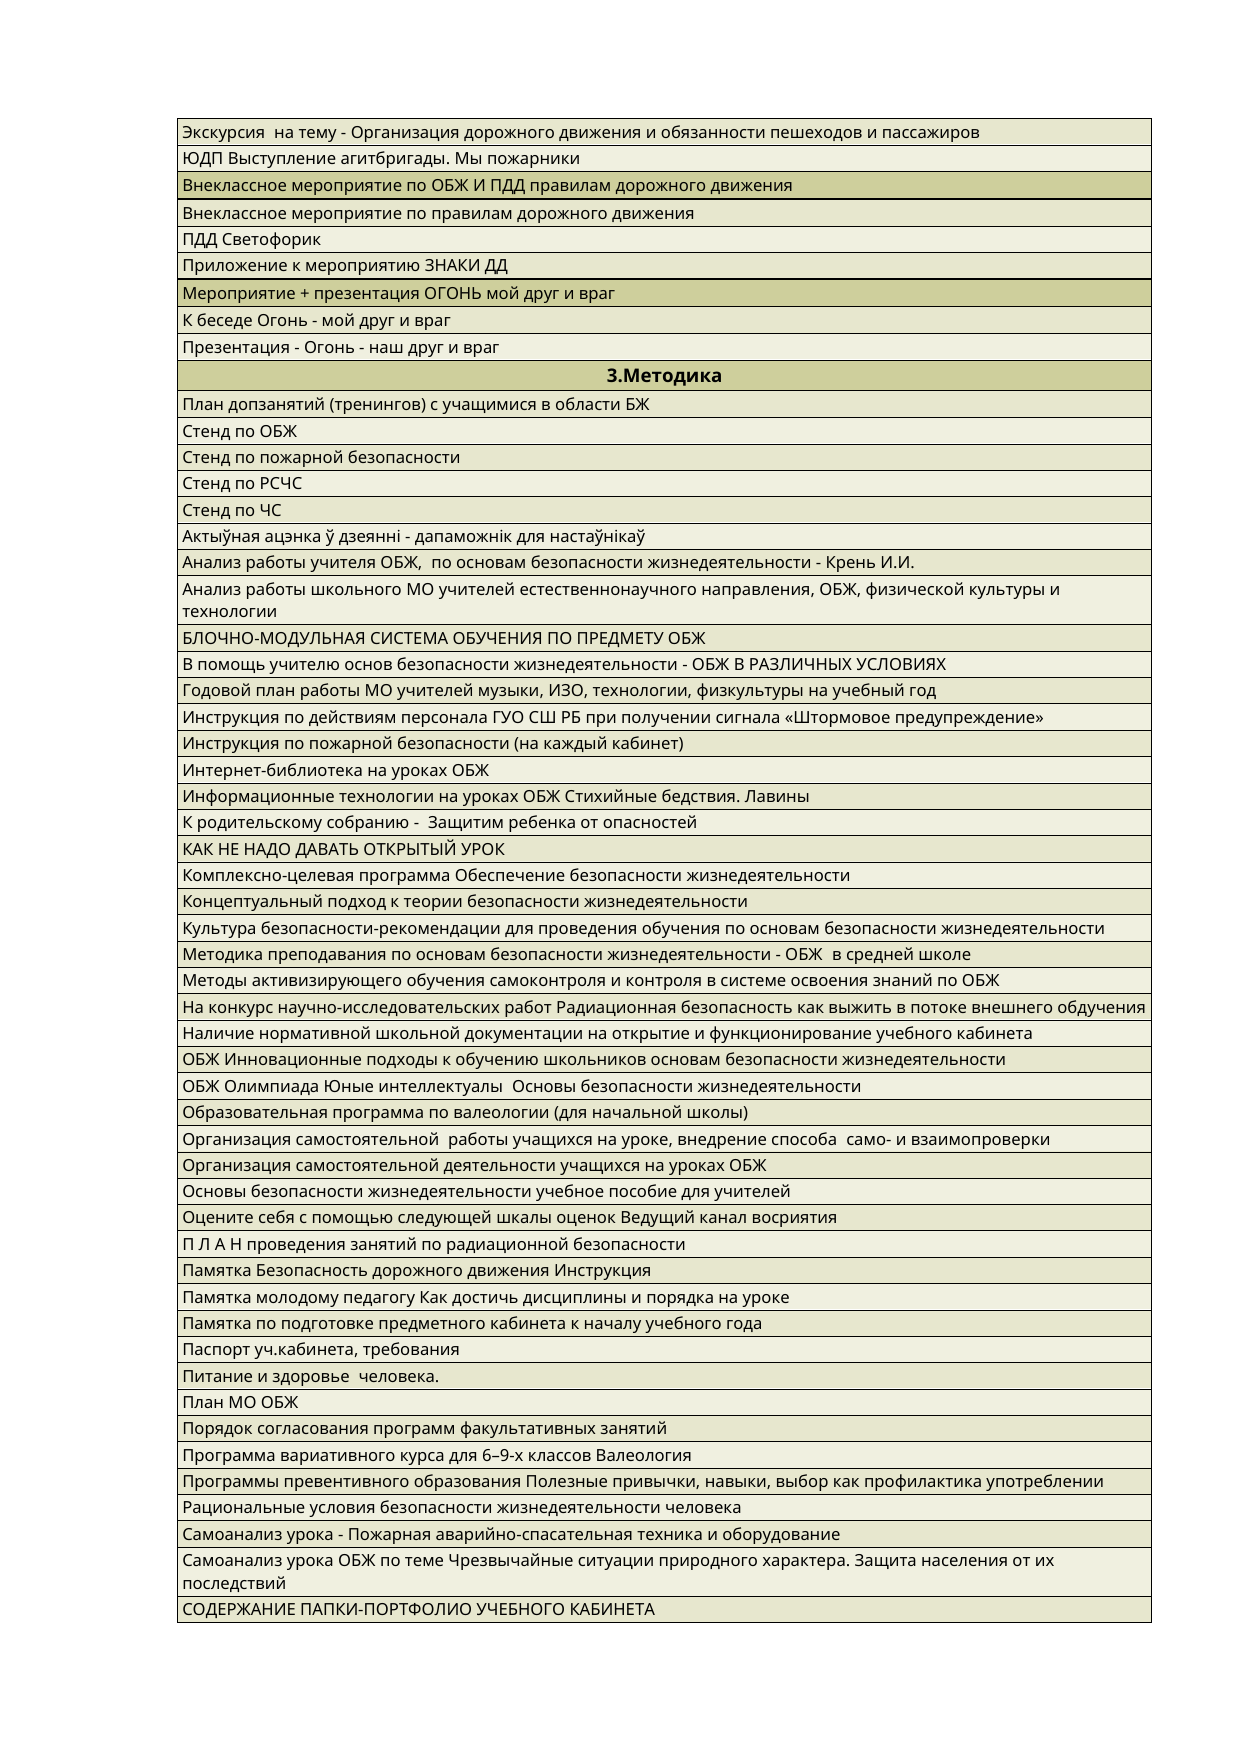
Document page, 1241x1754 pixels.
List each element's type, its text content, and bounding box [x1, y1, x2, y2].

table_cell ПДД Светофорик [178, 227, 1151, 252]
table_cell План допзанятий (тренингов) с учащимися в области БЖ [178, 391, 1151, 417]
table_cell К беседе Огонь - мой друг и враг [178, 307, 1151, 333]
table_cell Экскурсия на тему - Организация дорожного движения и обязанности пешеходов и пассажиров [178, 119, 1151, 144]
table_cell Основы безопасности жизнедеятельности учебное пособие для учителей [178, 1179, 1151, 1204]
table_cell Памятка Безопасность дорожного движения Инструкция [178, 1258, 1151, 1283]
table_cell Внеклассное мероприятие по ОБЖ И ПДД правилам дорожного движения [178, 172, 1151, 198]
table_cell Актыўная ацэнка ў дзеянні - дапаможнік для настаўнікаў [178, 524, 1151, 549]
table_cell План МО ОБЖ [178, 1390, 1151, 1415]
table_cell Памятка по подготовке предметного кабинета к началу учебного года [178, 1311, 1151, 1336]
table_cell Самоанализ урока - Пожарная аварийно-спасательная техника и оборудование [178, 1521, 1151, 1547]
table_cell Информационные технологии на уроках ОБЖ Стихийные бедствия. Лавины [178, 784, 1151, 809]
table_cell Интернет-библиотека на уроках ОБЖ [178, 757, 1151, 782]
table_cell Питание и здоровье человека. [178, 1363, 1151, 1388]
table_cell Культура безопасности-рекомендации для проведения обучения по основам безопасности жизнедеятельности [178, 915, 1151, 941]
table_cell Анализ работы школьного МО учителей естественнонаучного направления, ОБЖ, физической культуры и технологии [178, 576, 1151, 624]
table_cell Самоанализ урока ОБЖ по теме Чрезвычайные ситуации природного характера. Защита населения от их последствий [178, 1548, 1151, 1596]
table_cell ОБЖ Олимпиада Юные интеллектуалы Основы безопасности жизнедеятельности [178, 1073, 1151, 1099]
table_cell На конкурс научно-исследовательских работ Радиационная безопасность как выжить в потоке внешнего обдучения [178, 994, 1151, 1019]
table_cell Рациональные условия безопасности жизнедеятельности человека [178, 1495, 1151, 1520]
table_cell Наличие нормативной школьной документации на открытие и функционирование учебного кабинета [178, 1021, 1151, 1046]
table_cell Программы превентивного образования Полезные привычки, навыки, выбор как профилактика употреблении [178, 1469, 1151, 1494]
table_cell Приложение к мероприятию ЗНАКИ ДД [178, 253, 1151, 278]
table_cell Стенд по пожарной безопасности [178, 445, 1151, 470]
table_cell П Л А Н проведения занятий по радиационной безопасности [178, 1231, 1151, 1257]
table_cell 3.Методика [178, 361, 1151, 390]
table_cell К родительскому собранию - Защитим ребенка от опасностей [178, 810, 1151, 835]
table_cell Инструкция по действиям персонала ГУО СШ РБ при получении сигнала «Штормовое предупреждение» [178, 704, 1151, 730]
table_cell Программа вариативного курса для 6–9-х классов Валеология [178, 1442, 1151, 1468]
table_cell Стенд по РСЧС [178, 471, 1151, 496]
table_cell СОДЕРЖАНИЕ ПАПКИ-ПОРТФОЛИО УЧЕБНОГО КАБИНЕТА [178, 1597, 1151, 1622]
table_cell Методика преподавания по основам безопасности жизнедеятельности - ОБЖ в средней школе [178, 942, 1151, 967]
table_cell Мероприятие + презентация ОГОНЬ мой друг и враг [178, 280, 1151, 306]
table_cell Образовательная программа по валеологии (для начальной школы) [178, 1100, 1151, 1125]
table_cell Порядок согласования программ факультативных занятий [178, 1416, 1151, 1441]
table_cell Организация самостоятельной работы учащихся на уроке, внедрение способа само- и взаимопроверки [178, 1126, 1151, 1151]
table_cell ОБЖ Инновационные подходы к обучению школьников основам безопасности жизнедеятельности [178, 1047, 1151, 1072]
table_cell КАК НЕ НАДО ДАВАТЬ ОТКРЫТЫЙ УРОК [178, 836, 1151, 861]
table_cell Презентация - Огонь - наш друг и враг [178, 334, 1151, 359]
table_cell Методы активизирующего обучения самоконтроля и контроля в системе освоения знаний по ОБЖ [178, 968, 1151, 993]
table_cell Паспорт уч.кабинета, требования [178, 1337, 1151, 1362]
table_cell БЛОЧНО-МОДУЛЬНАЯ СИСТЕМА ОБУЧЕНИЯ ПО ПРЕДМЕТУ ОБЖ [178, 625, 1151, 651]
table_cell Внеклассное мероприятие по правилам дорожного движения [178, 200, 1151, 226]
table_cell Концептуальный подход к теории безопасности жизнедеятельности [178, 889, 1151, 914]
table_cell Стенд по ЧС [178, 497, 1151, 522]
table_cell Анализ работы учителя ОБЖ, по основам безопасности жизнедеятельности - Крень И.И. [178, 550, 1151, 575]
table_cell Стенд по ОБЖ [178, 418, 1151, 443]
table_cell Комплексно-целевая программа Обеспечение безопасности жизнедеятельности [178, 863, 1151, 888]
table_cell В помощь учителю основ безопасности жизнедеятельности - ОБЖ В РАЗЛИЧНЫХ УСЛОВИЯХ [178, 652, 1151, 677]
table_cell Годовой план работы МО учителей музыки, ИЗО, технологии, физкультуры на учебный год [178, 678, 1151, 703]
table_cell Организация самостоятельной деятельности учащихся на уроках ОБЖ [178, 1153, 1151, 1178]
table_cell Памятка молодому педагогу Как достичь дисциплины и порядка на уроке [178, 1284, 1151, 1309]
table_cell Инструкция по пожарной безопасности (на каждый кабинет) [178, 731, 1151, 756]
table_cell ЮДП Выступление агитбригады. Мы пожарники [178, 146, 1151, 171]
table_cell Оцените себя с помощью следующей шкалы оценок Ведущий канал восриятия [178, 1205, 1151, 1230]
